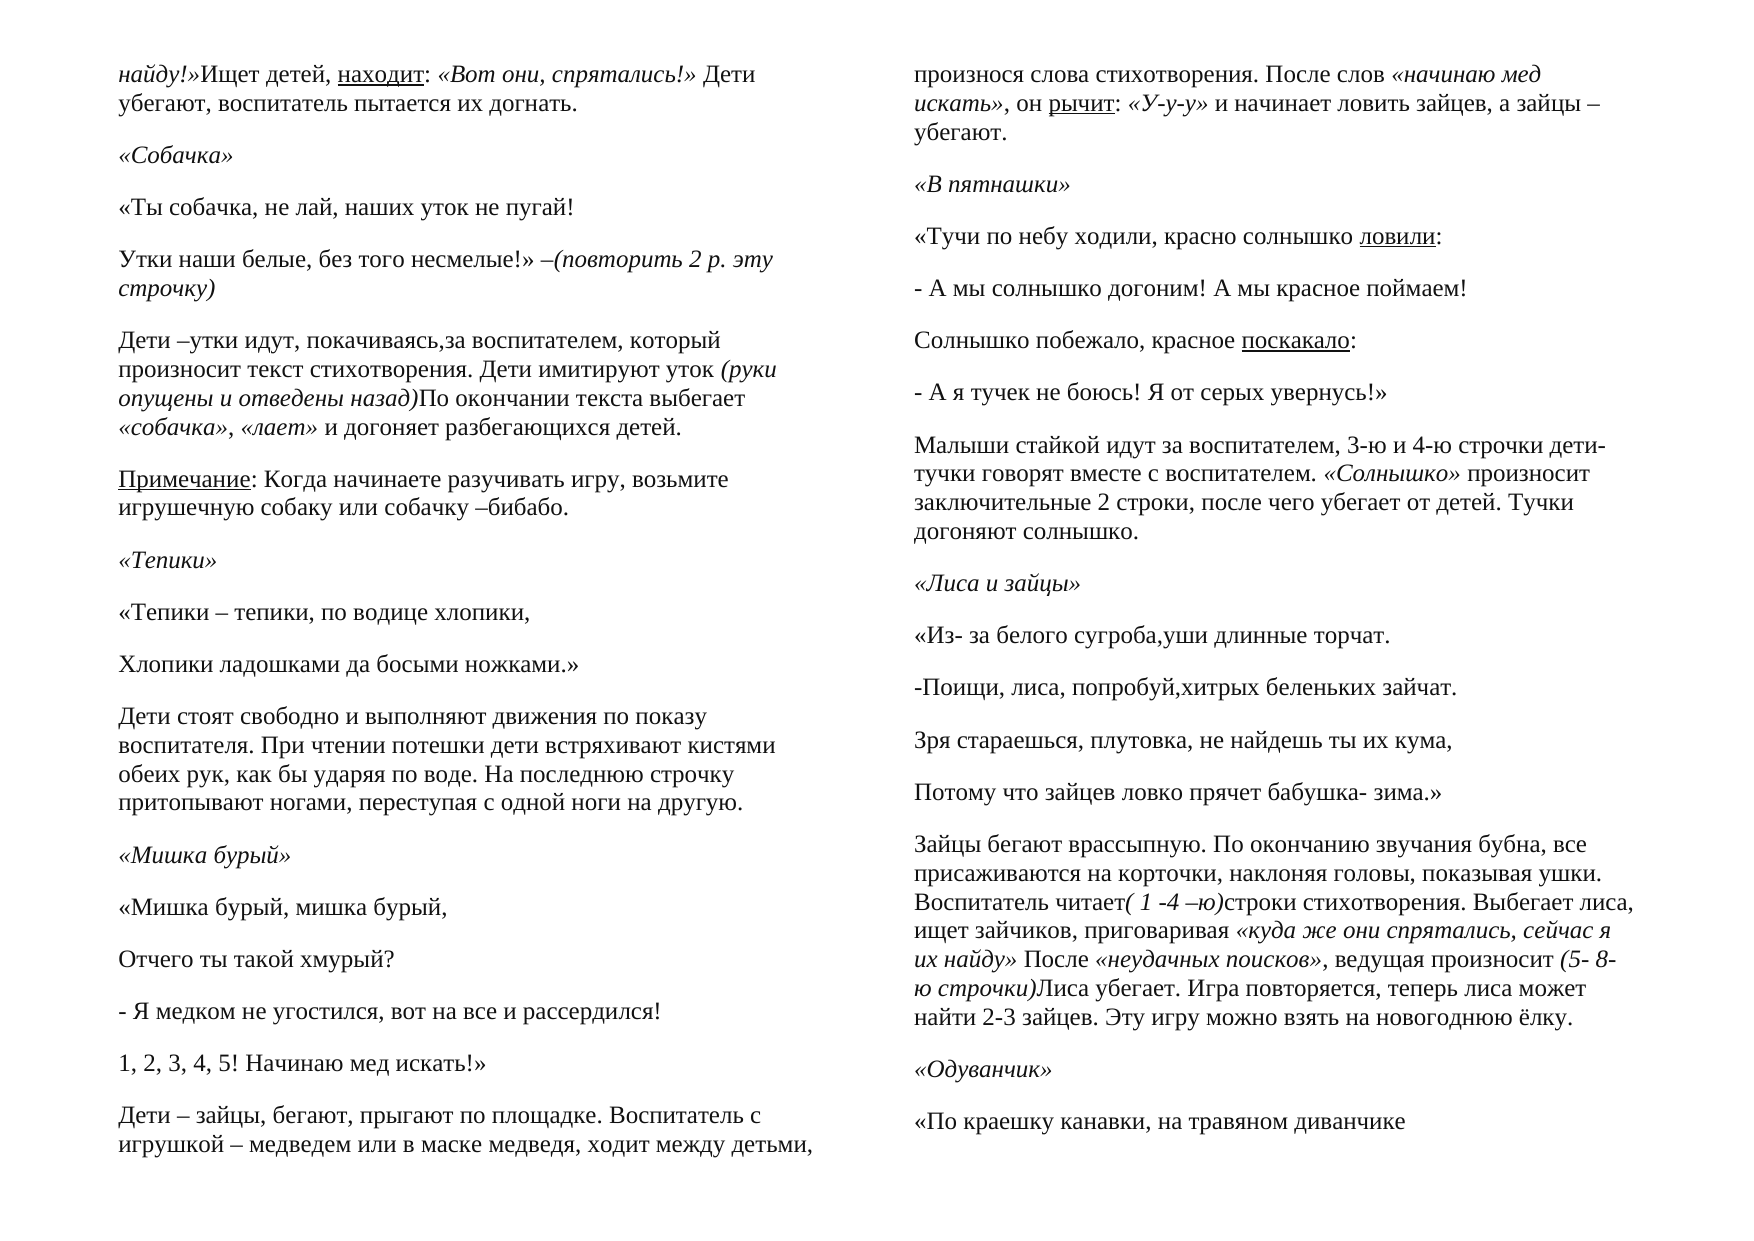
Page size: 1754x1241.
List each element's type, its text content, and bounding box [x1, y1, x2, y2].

text Дети стоят свободно и выполняют движения по показу воспитателя. При чтении потешки дети встряхивают кистями обеих рук, как бы ударяя по воде. На последнюю строчку притопывают ногами, переступая с одной ноги на другую. [118, 701, 840, 816]
text «Собачка» [118, 140, 840, 169]
text Хлопики ладошками да босыми ножками.» [118, 649, 840, 678]
text Примечание: Когда начинаете разучивать игру, возьмите игрушечную собаку или собачку –бибабо. [118, 464, 840, 521]
text «Тепики – тепики, по водице хлопики, [118, 597, 840, 626]
text «Одуванчик» [914, 1054, 1636, 1082]
text Зря стараешься, плутовка, не найдешь ты их кума, [914, 725, 1636, 753]
text Дети – зайцы, бегают, прыгают по площадке. Воспитатель с игрушкой – медведем или в маске медведя, ходит между детьми, произнося слова стихотворения. После слов «начинаю мед искать», он рычит: «У-у-у» и начинает ловить зайцев, а зайцы – убегают. [914, 59, 1636, 145]
text Отчего ты такой хмурый? [118, 944, 840, 973]
text «Мишка бурый» [118, 840, 840, 868]
text Потому что зайцев ловко прячет бабушка- зима.» [914, 777, 1636, 806]
text «Ты собачка, не лай, наших уток не пугай! [118, 192, 840, 221]
text «Тепики» [118, 545, 840, 573]
text «Из- за белого сугроба,уши длинные торчат. [914, 620, 1636, 649]
text Малыши стайкой идут за воспитателем, 3-ю и 4-ю строчки дети- тучки говорят вместе с воспитателем. «Солнышко» произносит заключительные 2 строки, после чего убегает от детей. Тучки догоняют солнышко. [914, 430, 1636, 545]
text «По краешку канавки, на травяном диванчике [914, 1106, 1636, 1135]
text Дети – зайцы, бегают, прыгают по площадке. Воспитатель с игрушкой – медведем или в маске медведя, ходит между детьми, произнося слова стихотворения. После слов «начинаю мед искать», он рычит: «У-у-у» и начинает ловить зайцев, а зайцы – убегают. [118, 1101, 840, 1158]
text «Тучи по небу ходили, красно солнышко ловили: [914, 221, 1636, 250]
text - А мы солнышко догоним! А мы красное поймаем! [914, 273, 1636, 302]
text - Я медком не угостился, вот на все и рассердился! [118, 996, 840, 1025]
text «Мишка бурый, мишка бурый, [118, 892, 840, 921]
text «В пятнашки» [914, 169, 1636, 197]
text «Лиса и зайцы» [914, 568, 1636, 597]
text Дети –утки идут, покачиваясь,за воспитателем, который произносит текст стихотворения. Дети имитируют уток (руки опущены и отведены назад)По окончании текста выбегает «собачка», «лает» и догоняет разбегающихся детей. [118, 325, 840, 440]
text Утки наши белые, без того несмелые!» –(повторить 2 р. эту строчку) [118, 244, 840, 302]
text - А я тучек не боюсь! Я от серых увернусь!» [914, 377, 1636, 406]
text Солнышко побежало, красное поскакало: [914, 325, 1636, 354]
text -Поищи, лиса, попробуй,хитрых беленьких зайчат. [914, 672, 1636, 701]
text Зайцы бегают врассыпную. По окончанию звучания бубна, все присаживаются на корточки, наклоняя головы, показывая ушки. Воспитатель читает( 1 -4 –ю)строки стихотворения. Выбегает лиса, ищет зайчиков, приговаривая «куда же они спрятались, сейчас я их найду» После «неудачных поисков», ведущая произносит (5- 8-ю строчки)Лиса убегает. Игра повторяется, теперь лиса может найти 2-3 зайцев. Эту игру можно взять на новогоднюю ёлку. [914, 829, 1636, 1030]
text 1, 2, 3, 4, 5! Начинаю мед искать!» [118, 1048, 840, 1077]
